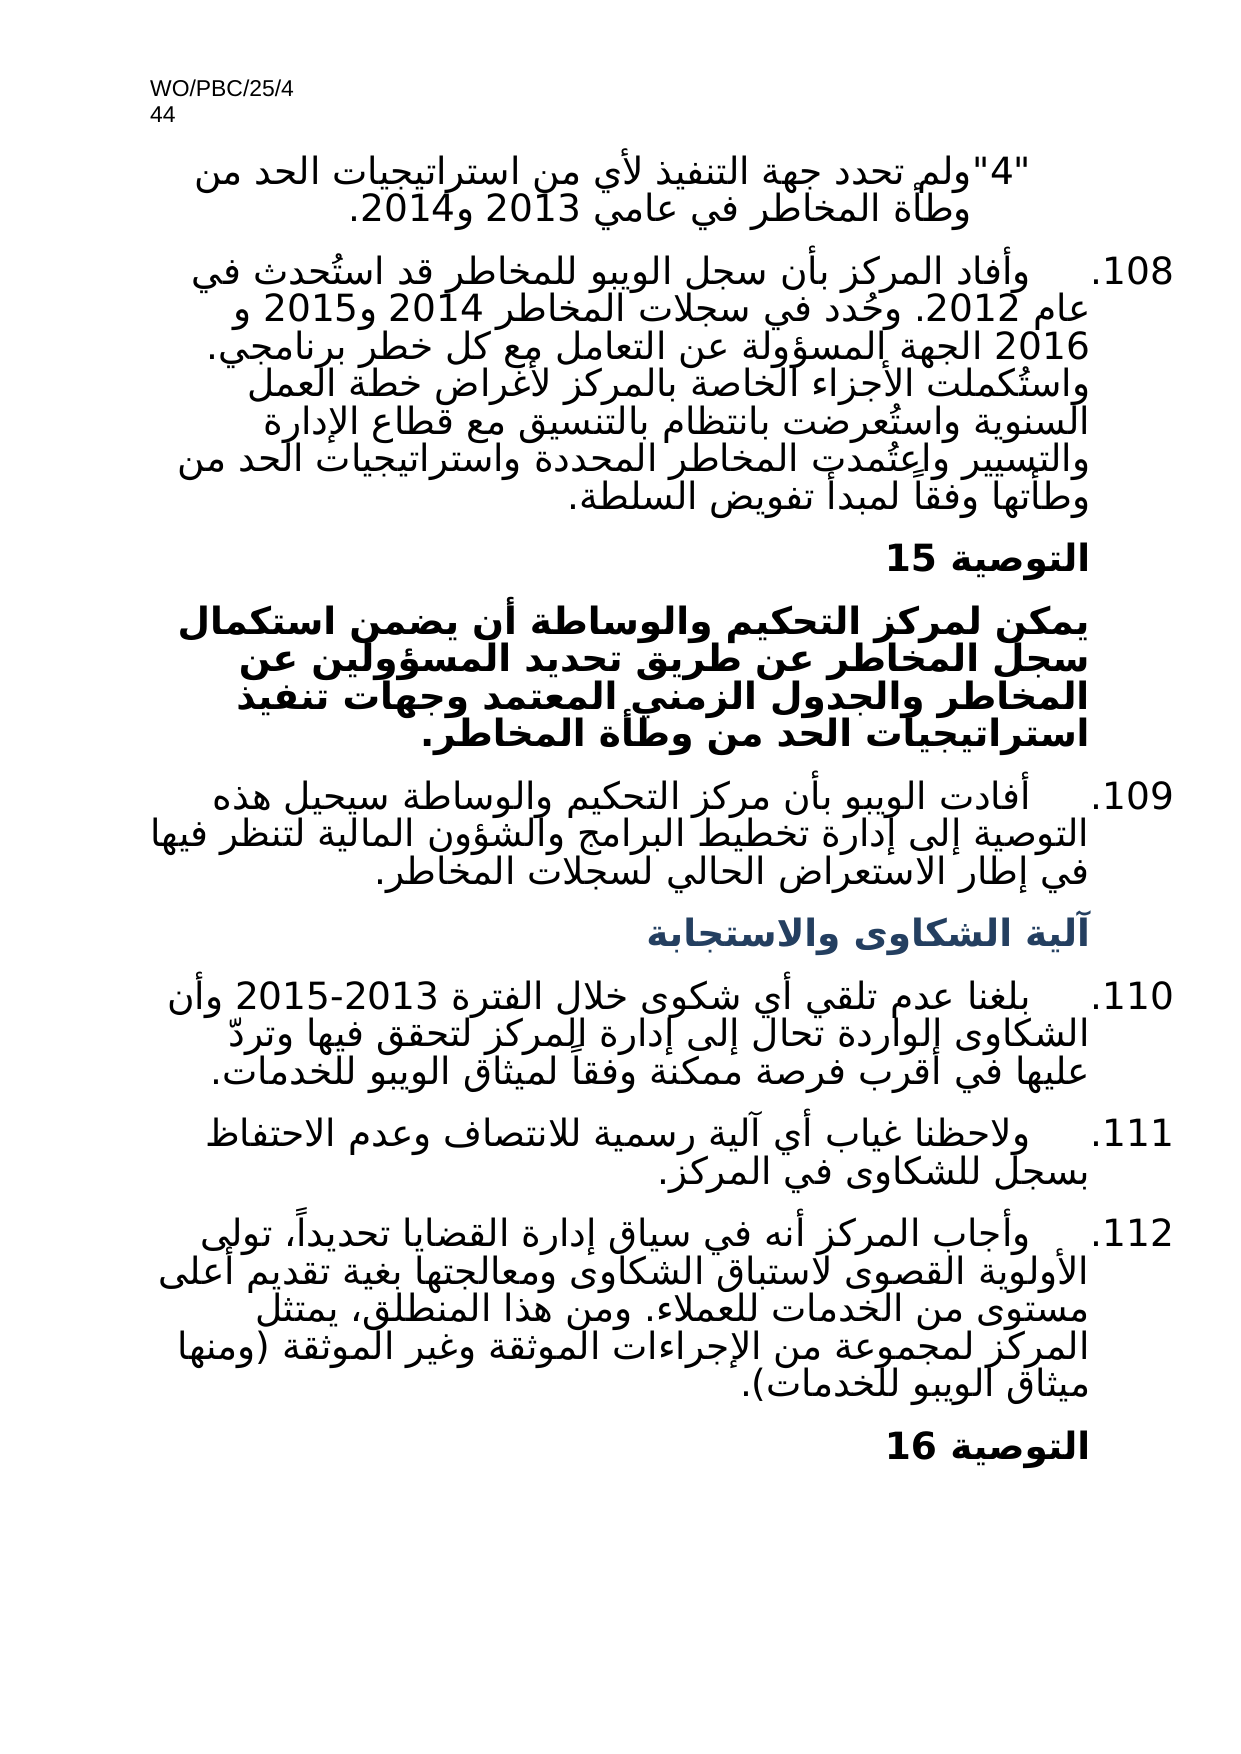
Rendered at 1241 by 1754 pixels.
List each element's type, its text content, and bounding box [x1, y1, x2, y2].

text "4" ولم تحدد جهة التنفيذ لأي من استراتيجيات الحد من وطأة المخاطر في عامي 2013 و2014. [150, 154, 1031, 229]
text بلغنا عدم تلقي أي شكوى خلال الفترة 2013-2015 وأن الشكاوى الواردة تحال إلى إدارة المركز لتحقق فيها وتردّ عليها في أقرب فرصة ممكنة وفقاً لميثاق الويبو للخدمات. [150, 979, 1090, 1092]
text التوصية 16 [150, 1429, 1090, 1467]
text التوصية 15 [150, 542, 1067, 579]
text يمكن لمركز التحكيم والوساطة أن يضمن استكمال سجل المخاطر عن طريق تحديد المسؤولين عن المخاطر والجدول الزمني المعتمد وجهات تنفيذ استراتيجيات الحد من وطأة المخاطر. [150, 604, 1090, 754]
text ولاحظنا غياب أي آلية رسمية للانتصاف وعدم الاحتفاظ بسجل للشكاوى في المركز. [150, 1117, 1090, 1192]
subtitle آلية الشكاوى والاستجابة [150, 917, 1090, 954]
text وأجاب المركز أنه في سياق إدارة القضايا تحديداً، تولى الأولوية القصوى لاستباق الشكاوى ومعالجتها بغية تقديم أعلى مستوى من الخدمات للعملاء. ومن هذا المنطلق، يمتثل المركز لمجموعة من الإجراءات الموثقة وغير الموثقة (ومنها ميثاق الويبو للخدمات). [150, 1217, 1090, 1404]
text وأفاد المركز بأن سجل الويبو للمخاطر قد استُحدث في عام 2012. وحُدد في سجلات المخاطر 2014 و2015 و2016 الجهة المسؤولة عن التعامل مع كل خطر برنامجي. واستُكملت الأجزاء الخاصة بالمركز لأغراض خطة العمل السنوية واستُعرضت بانتظام بالتنسيق مع قطاع الإدارة والتسيير واعتُمدت المخاطر المحددة واستراتيجيات الحد من وطأتها وفقاً لمبدأ تفويض السلطة. [150, 254, 1090, 517]
text أفادت الويبو بأن مركز التحكيم والوساطة سيحيل هذه التوصية إلى إدارة تخطيط البرامج والشؤون المالية لتنظر فيها في إطار الاستعراض الحالي لسجلات المخاطر. [150, 779, 1090, 892]
text التوصية 15 [1038, 542, 1090, 579]
